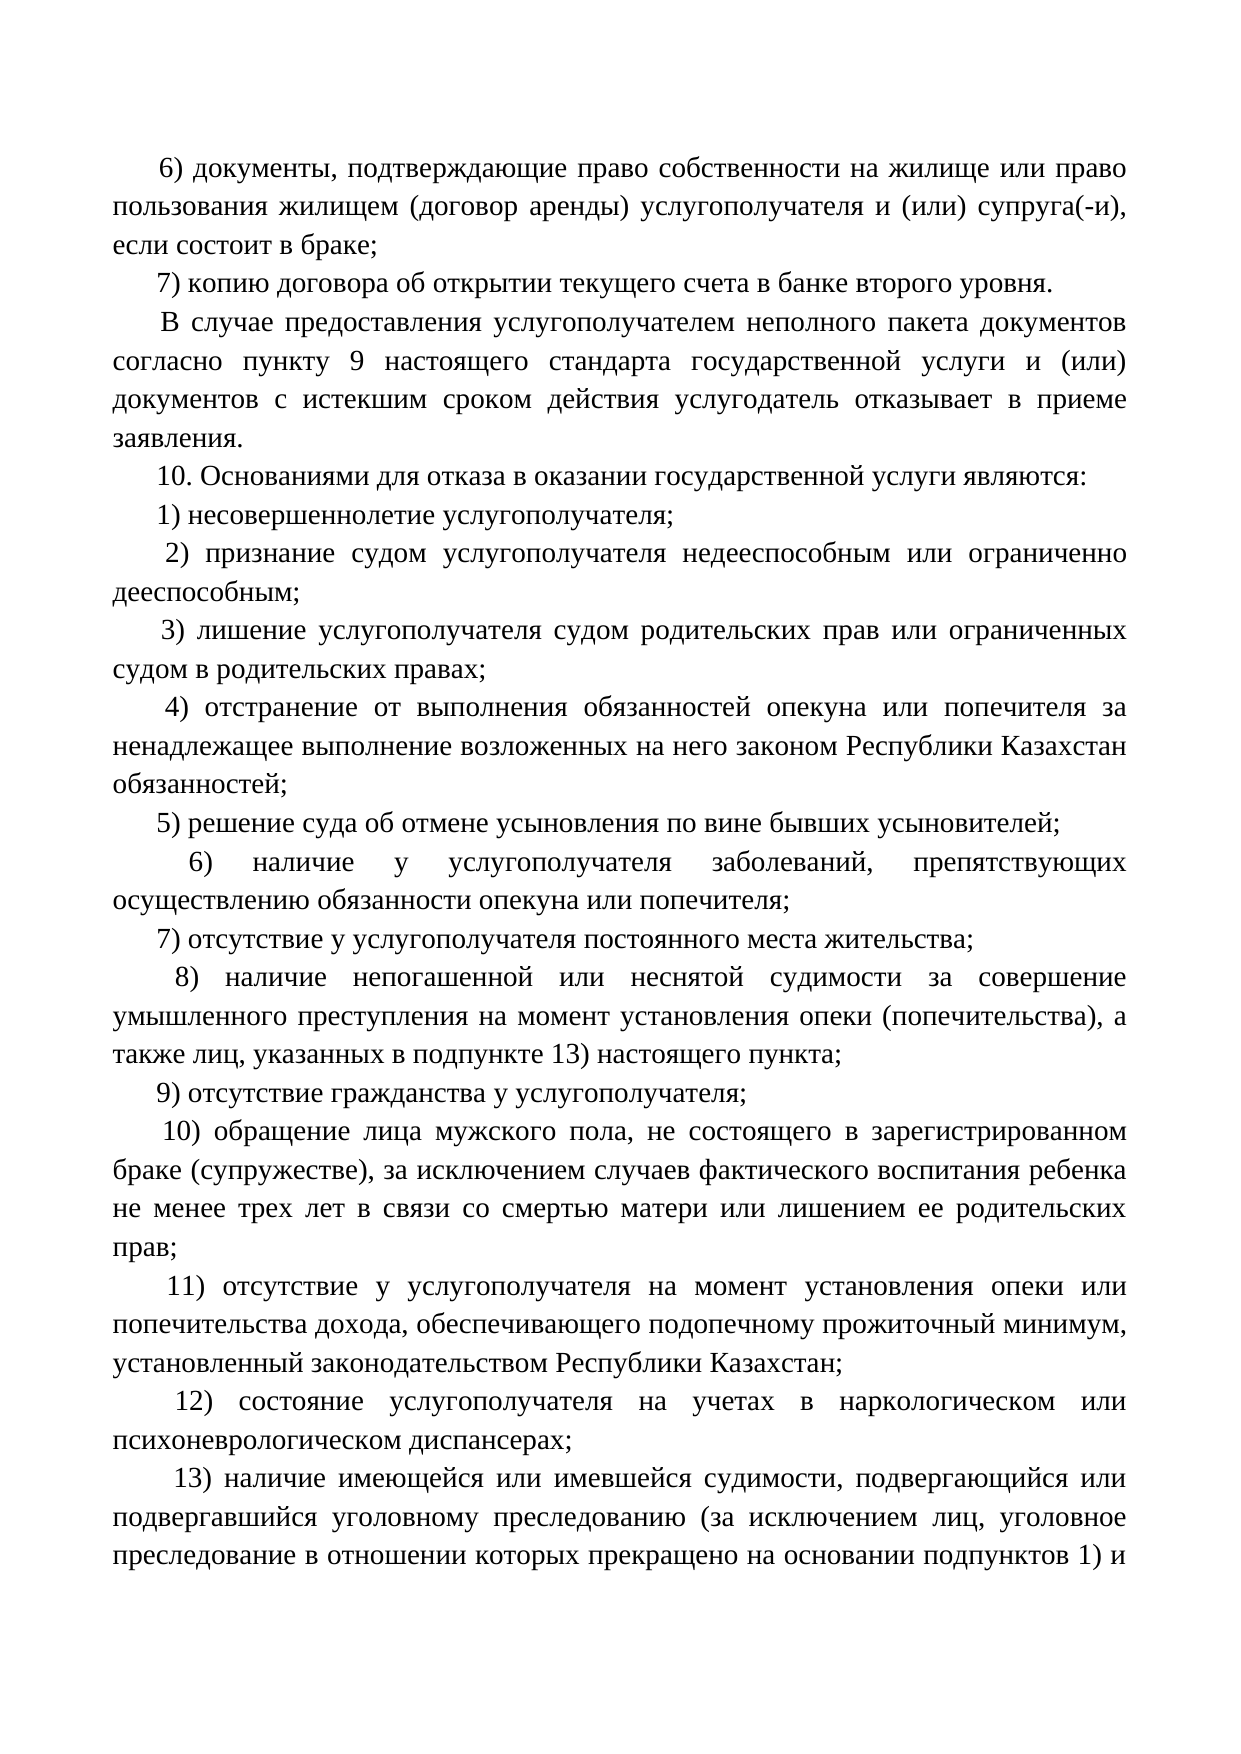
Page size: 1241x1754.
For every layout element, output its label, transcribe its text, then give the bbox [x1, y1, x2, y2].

text 3) лишение услугополучателя судом родительских прав или ограниченных судом в родительских правах; [112, 612, 1128, 684]
text 12) состояние услугополучателя на учетах в наркологическом или психоневрологическом диспансерах; [112, 1383, 1128, 1455]
text 4) отстранение от выполнения обязанностей опекуна или попечителя за ненадлежащее выполнение возложенных на него законом Республики Казахстан обязанностей; [112, 689, 1128, 800]
text 7) копию договора об открытии текущего счета в банке второго уровня. [112, 266, 1128, 299]
text 10. Основаниями для отказа в оказании государственной услуги являются: [112, 458, 1128, 492]
text 7) отсутствие у услугополучателя постоянного места жительства; [112, 921, 1128, 954]
text 10) обращение лица мужского пола, не состоящего в зарегистрированном браке (супружестве), за исключением случаев фактического воспитания ребенка не менее трех лет в связи со смертью матери или лишением ее родительских прав; [112, 1113, 1128, 1263]
text 6) наличие у услугополучателя заболеваний, препятствующих осуществлению обязанности опекуна или попечителя; [112, 844, 1128, 916]
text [112, 1460, 1128, 1571]
text 1) несовершеннолетие услугополучателя; [112, 497, 1128, 530]
text 5) решение суда об отмене усыновления по вине бывших усыновителей; [112, 805, 1128, 839]
text 9) отсутствие гражданства у услугополучателя; [112, 1075, 1128, 1108]
text 11) отсутствие у услугополучателя на момент установления опеки или попечительства дохода, обеспечивающего подопечному прожиточный минимум, установленный законодательством Республики Казахстан; [112, 1268, 1128, 1378]
text В случае предоставления услугополучателем неполного пакета документов согласно пункту 9 настоящего стандарта государственной услуги и (или) документов с истекшим сроком действия услугодатель отказывает в приеме заявления. [112, 304, 1128, 453]
text 8) наличие непогашенной или неснятой судимости за совершение умышленного преступления на момент установления опеки (попечительства), а также лиц, указанных в подпункте 13) настоящего пункта; [112, 959, 1128, 1070]
text 2) признание судом услугополучателя недееспособным или ограниченно дееспособным; [112, 535, 1128, 607]
text 6) документы, подтверждающие право собственности на жилище или право пользования жилищем (договор аренды) услугополучателя и (или) супруга(-и), если состоит в браке; [112, 150, 1128, 261]
